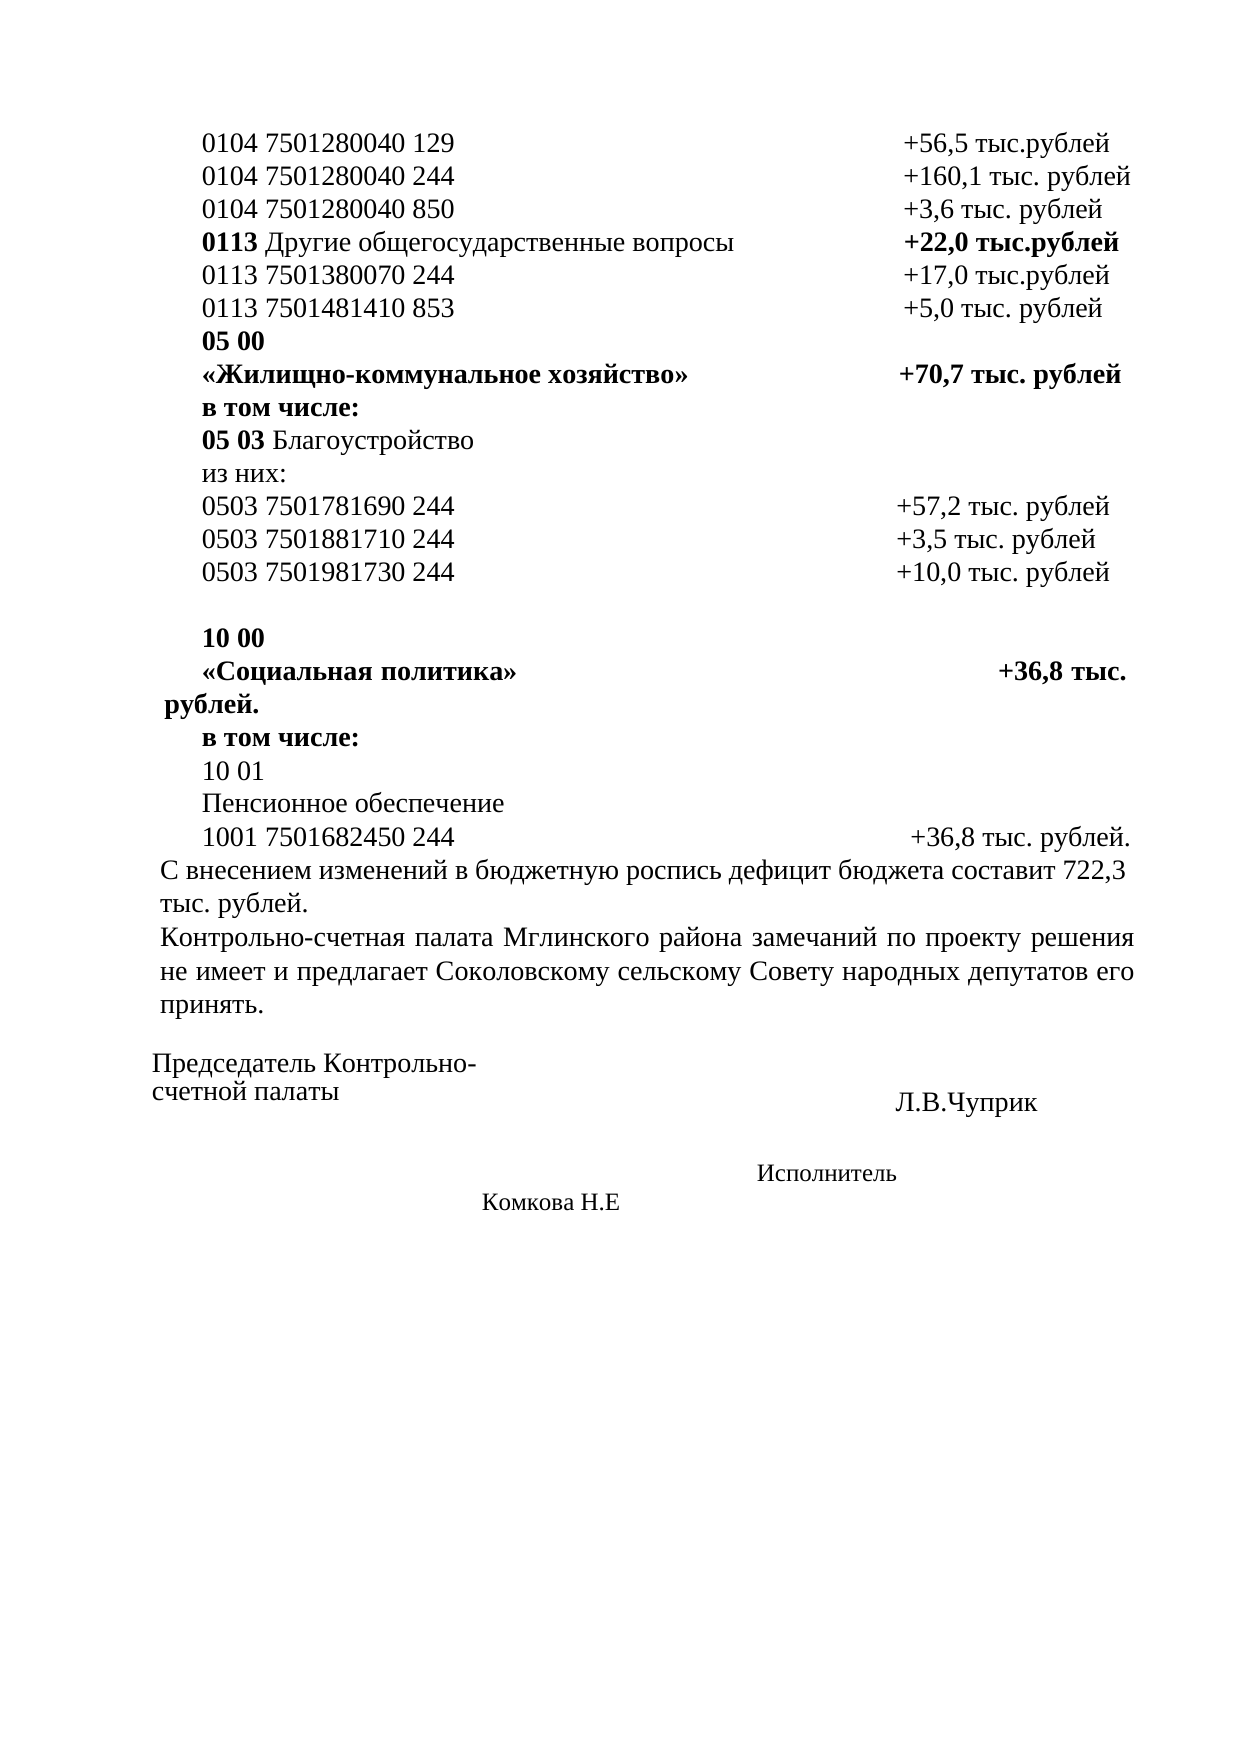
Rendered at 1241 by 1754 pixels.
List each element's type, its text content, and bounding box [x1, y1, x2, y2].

text С внесением изменений в бюджетную роспись дефицит бюджета составит 722,3 тыс. рублей. [160, 853, 1136, 920]
text 0104 7501280040 129 +56,5 тыс.рублей [164, 126, 1138, 159]
text 0104 7501280040 244 +160,1 тыс. рублей [164, 159, 1138, 192]
text в том числе: [164, 721, 1134, 753]
text 0113 Другие общегосударственные вопросы +22,0 тыс.рублей [164, 225, 1138, 258]
text «Жилищно-коммунальное хозяйство» +70,7 тыс. рублей [164, 357, 1134, 390]
text 0104 7501280040 850 +3,6 тыс. рублей [164, 192, 1138, 225]
text Исполнитель [160, 1158, 1138, 1187]
text Л.В.Чуприк [895, 1089, 1139, 1117]
text 0113 7501481410 853 +5,0 тыс. рублей [164, 291, 1138, 324]
text 0503 7501781690 244 +57,2 тыс. рублей [164, 489, 1134, 522]
text 05 03 Благоустройство [164, 423, 1134, 456]
text из них: [164, 456, 1134, 489]
text 0113 7501380070 244 +17,0 тыс.рублей [164, 258, 1138, 291]
text в том числе: [164, 390, 1134, 423]
text 10 01 [164, 753, 1134, 787]
text Пенсионное обеспечение [164, 787, 1134, 819]
text 05 00 [164, 324, 1138, 357]
text Контрольно-счетная палата Мглинского района замечаний по проекту решения не имеет и предлагает Соколовскому сельскому Совету народных депутатов его принять. [160, 920, 1136, 1020]
text «Социальная политика» +36,8 тыс. рублей. [164, 654, 1134, 721]
text 10 00 [164, 621, 1134, 654]
text 0503 7501881710 244 +3,5 тыс. рублей [164, 522, 1134, 555]
text Комкова Н.Е [160, 1187, 1138, 1216]
text 1001 7501682450 244 +36,8 тыс. рублей. [164, 819, 1134, 853]
text Председатель Контрольно-счетной палаты [152, 1049, 482, 1106]
text 0503 7501981730 244 +10,0 тыс. рублей [164, 555, 1134, 588]
